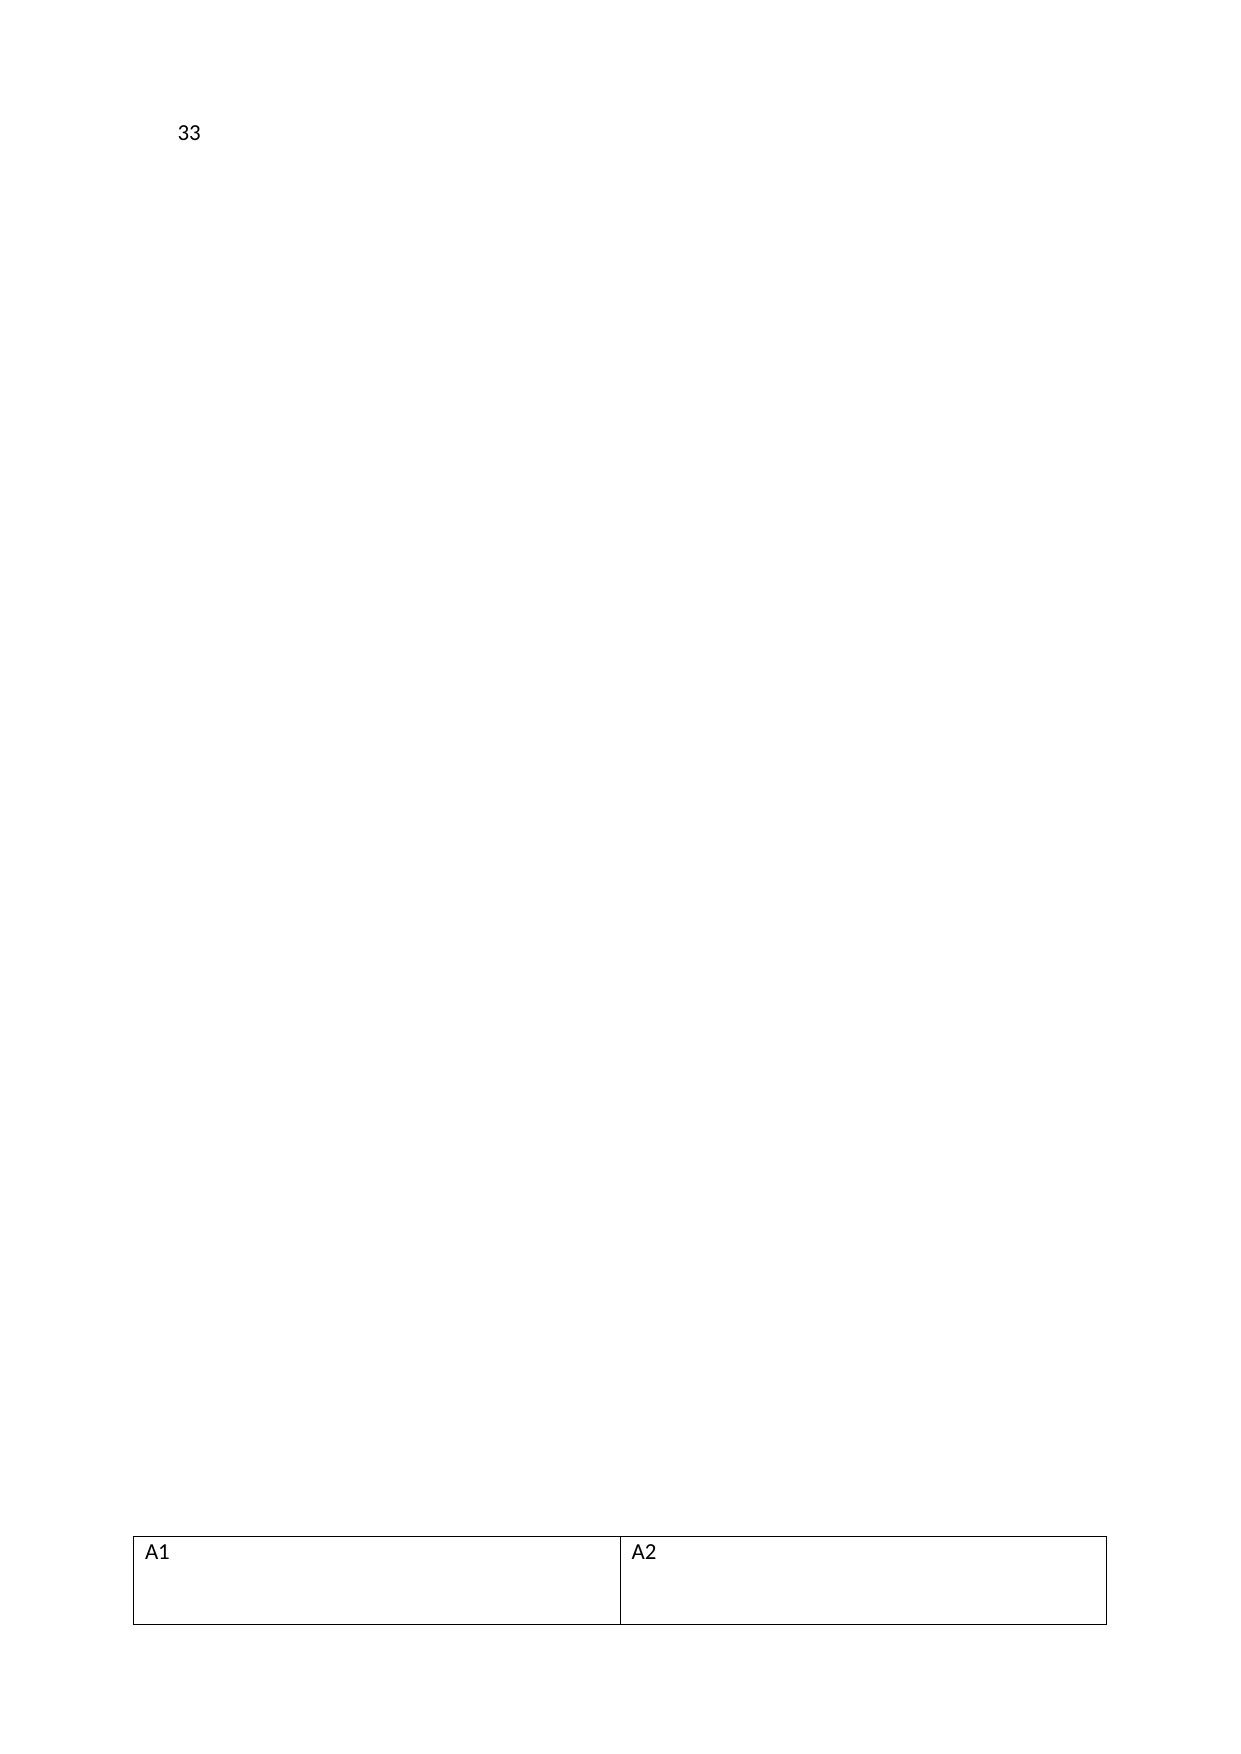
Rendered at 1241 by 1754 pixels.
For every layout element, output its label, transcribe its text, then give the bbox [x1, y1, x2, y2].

text 33 [177, 118, 1152, 146]
